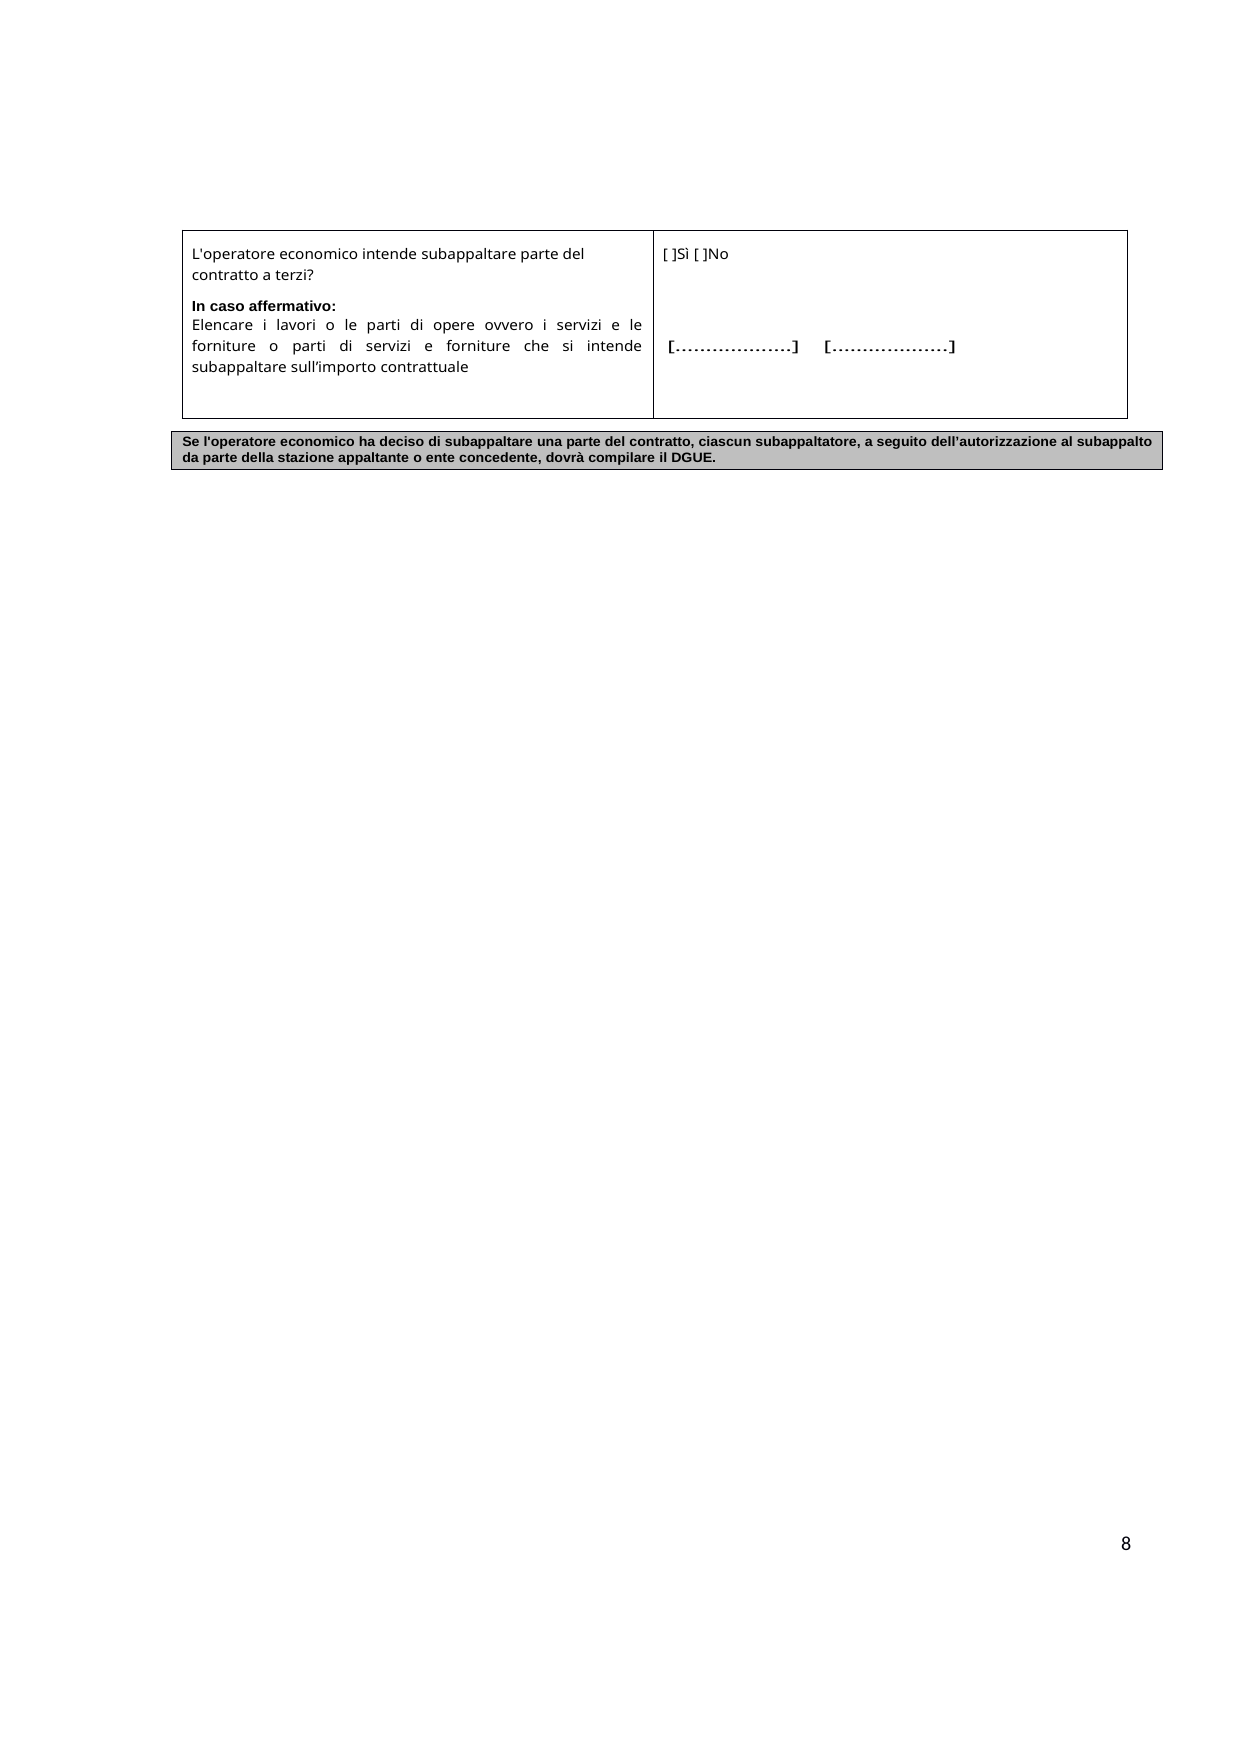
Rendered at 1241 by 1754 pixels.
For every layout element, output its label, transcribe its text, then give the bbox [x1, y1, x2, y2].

table_header L'operatore economico intende subappaltare parte del contratto a terzi? In caso affermativo: Elencare i lavori o le parti di opere ovvero i servizi e le forniture o parti di servizi e forniture che si intende subappaltare sull’importo contrattuale [183, 231, 653, 418]
table_header [ ]Sì [ ]No [……………….] [……………….] [654, 231, 1127, 418]
